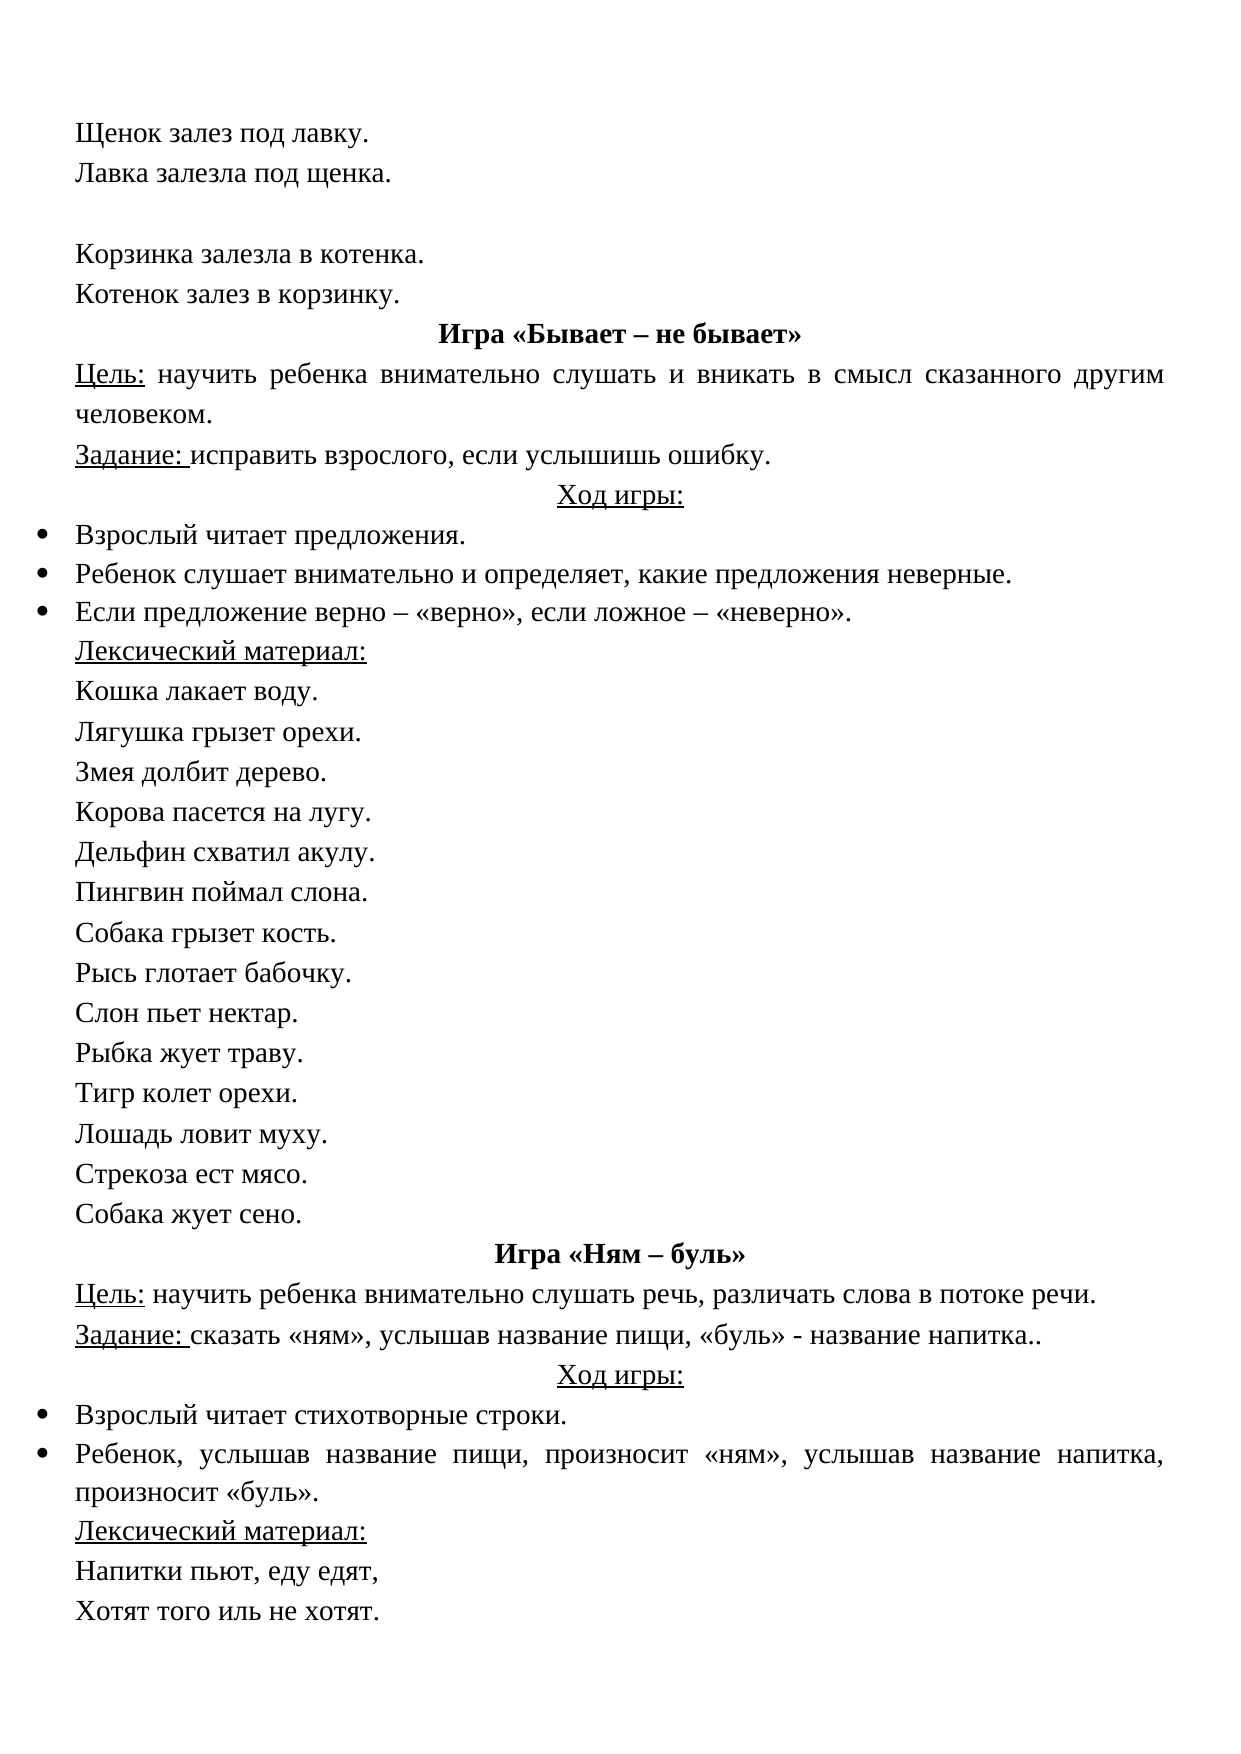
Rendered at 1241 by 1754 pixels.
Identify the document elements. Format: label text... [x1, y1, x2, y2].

text Собака грызет кость. [75, 915, 1165, 948]
text Корзинка залезла в котенка. [75, 236, 1165, 269]
text Лавка залезла под щенка. [75, 155, 1165, 189]
text Хотят того иль не хотят. [75, 1593, 1165, 1627]
text Цель: научить ребенка внимательно слушать и вникать в смысл сказанного другим человеком. [75, 356, 1165, 430]
text Лексический материал: [75, 633, 1165, 667]
list Если предложение верно – «верно», если ложное – «неверно». [37, 594, 1165, 628]
text Цель: научить ребенка внимательно слушать речь, различать слова в потоке речи. [75, 1277, 1165, 1310]
text Дельфин схватил акулу. [75, 834, 1165, 868]
text Рыбка жует траву. [75, 1035, 1165, 1069]
list Ребенок слушает внимательно и определяет, какие предложения неверные. [37, 556, 1165, 589]
text Собака жует сено. [75, 1196, 1165, 1230]
text Лягушка грызет орехи. [75, 714, 1165, 747]
text Задание: сказать «ням», услышав название пищи, «буль» - название напитка.. [75, 1317, 1165, 1350]
text Лошадь ловит муху. [75, 1116, 1165, 1149]
text Корова пасется на лугу. [75, 794, 1165, 828]
text Кошка лакает воду. [75, 673, 1165, 707]
text Рысь глотает бабочку. [75, 955, 1165, 988]
list Взрослый читает стихотворные строки. [37, 1397, 1165, 1431]
text Напитки пьют, еду едят, [75, 1553, 1165, 1587]
text Слон пьет нектар. [75, 995, 1165, 1029]
text Задание: исправить взрослого, если услышишь ошибку. [75, 437, 1165, 470]
text Котенок залез в корзинку. [75, 276, 1165, 309]
text Тигр колет орехи. [75, 1076, 1165, 1109]
text Лексический материал: [75, 1513, 1165, 1547]
text Пингвин поймал слона. [75, 874, 1165, 908]
text Стрекоза ест мясо. [75, 1156, 1165, 1189]
text Щенок залез под лавку. [75, 115, 1165, 149]
text Ход игры: [75, 1357, 1165, 1391]
list Взрослый читает предложения. [37, 517, 1165, 551]
list Ребенок, услышав название пищи, произносит «ням», услышав название напитка, произносит «буль». [37, 1436, 1165, 1508]
text Ход игры: [75, 477, 1165, 511]
text Игра «Бывает – не бывает» [75, 316, 1165, 350]
text Змея долбит дерево. [75, 754, 1165, 787]
text Игра «Ням – буль» [75, 1236, 1165, 1270]
